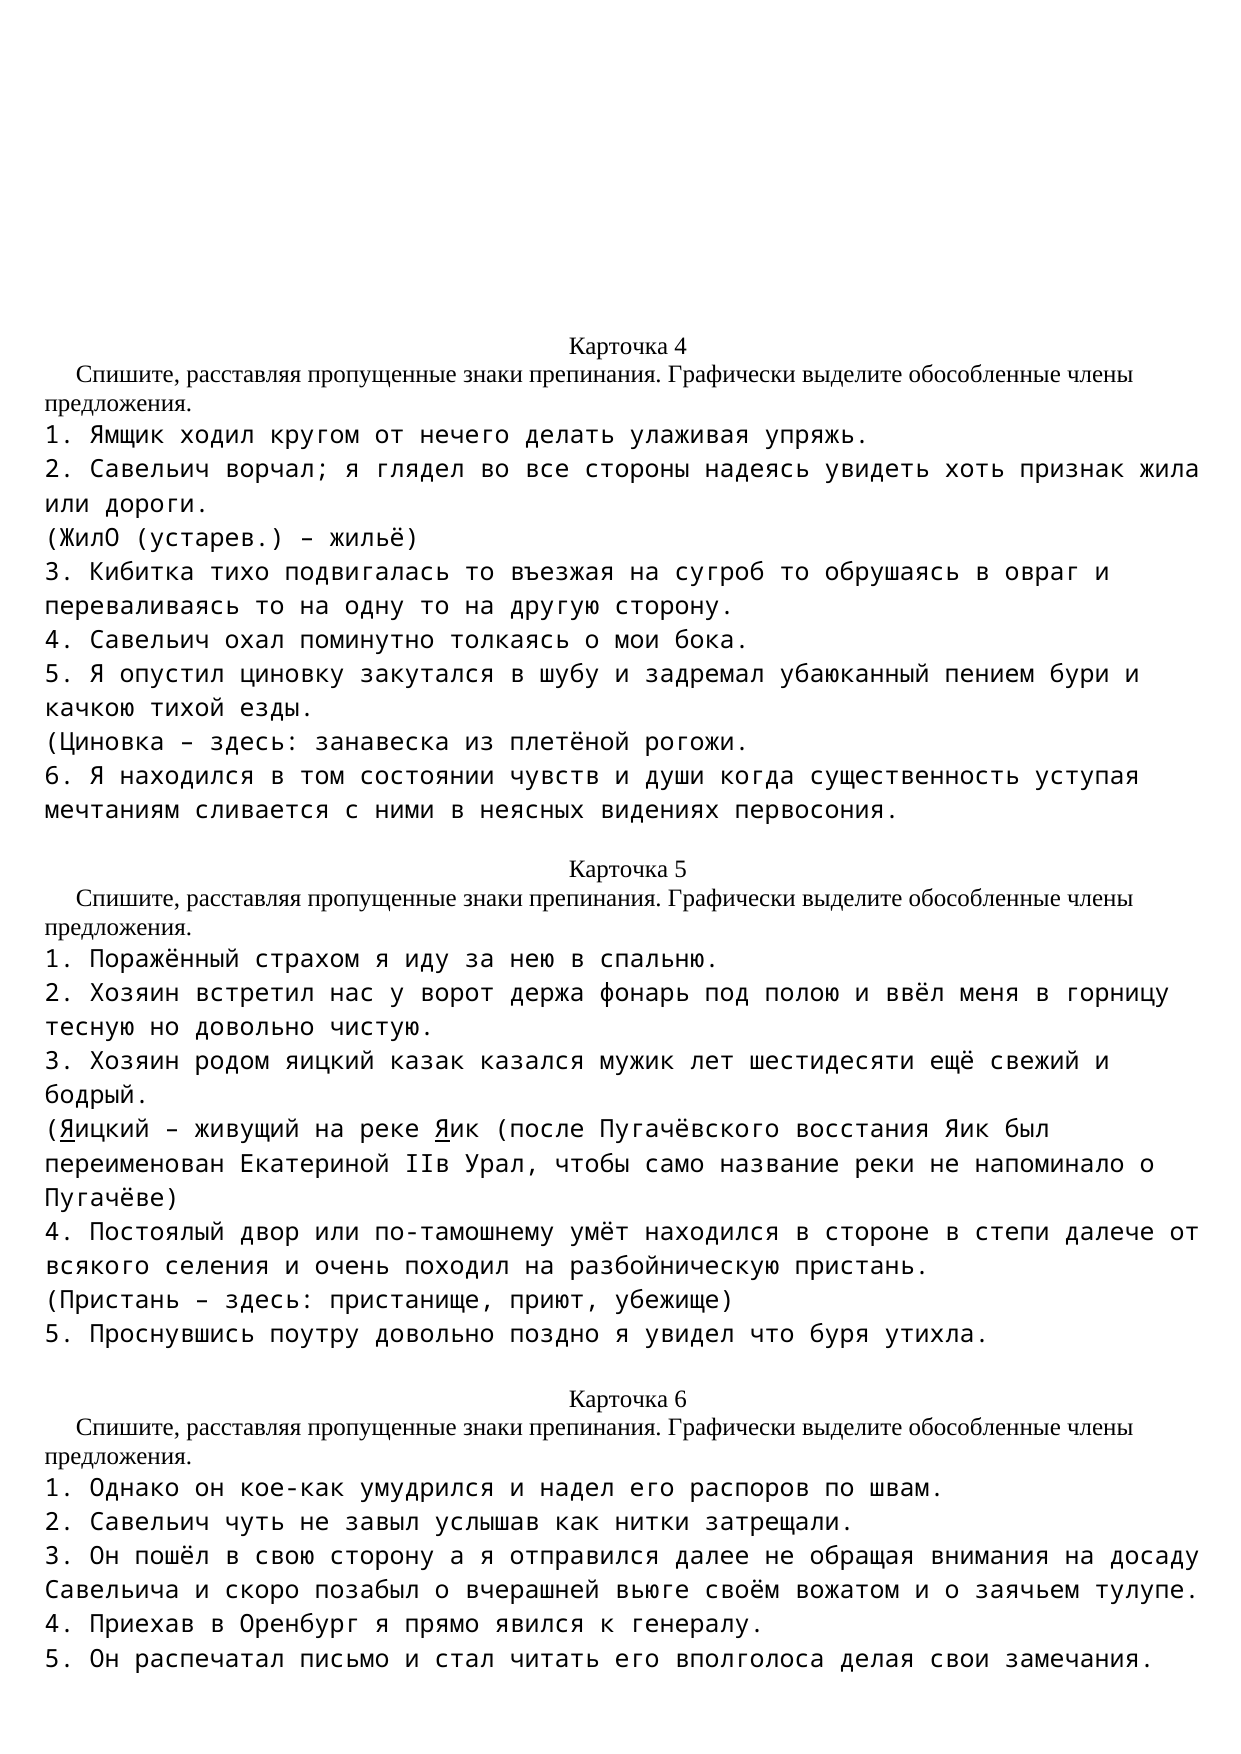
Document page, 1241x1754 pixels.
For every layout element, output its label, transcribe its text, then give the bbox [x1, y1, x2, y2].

text 5. Проснувшись поутру довольно поздно я увидел что буря утихла. [44, 1316, 1211, 1349]
text 2. Савельич чуть не завыл услышав как нитки затрещали. [44, 1504, 1211, 1538]
text 3. Он пошёл в свою сторону а я отправился далее не обращая внимания на досаду Савельича и скоро позабыл о вчерашней вьюге своём вожатом и о заячьем тулупе. [44, 1538, 1211, 1606]
text 2. Савельич ворчал; я глядел во все стороны надеясь увидеть хоть признак жила или дороги. [44, 451, 1211, 519]
text 5. Он распечатал письмо и стал читать его вполголоса делая свои замечания. [44, 1640, 1211, 1674]
text Карточка 4 [44, 331, 1211, 359]
text 5. Я опустил циновку закутался в шубу и задремал убаюканный пением бури и качкою тихой езды. [44, 656, 1211, 724]
text 3. Хозяин родом яицкий казак казался мужик лет шестидесяти ещё свежий и бодрый. [44, 1043, 1211, 1111]
text 3. Кибитка тихо подвигалась то въезжая на сугроб то обрушаясь в овраг и переваливаясь то на одну то на другую сторону. [44, 553, 1211, 621]
text 1. Однако он кое-как умудрился и надел его распоров по швам. [44, 1470, 1211, 1504]
text Карточка 5 [44, 854, 1211, 883]
text 4. Приехав в Оренбург я прямо явился к генералу. [44, 1606, 1211, 1640]
text 6. Я находился в том состоянии чувств и души когда существенность уступая мечтаниям сливается с ними в неясных видениях первосония. [44, 758, 1211, 826]
text Спишите, расставляя пропущенные знаки препинания. Графически выделите обособленные члены предложения. [44, 1412, 1211, 1470]
text 4. Постоялый двор или по-тамошнему умёт находился в стороне в степи далече от всякого селения и очень походил на разбойническую пристань. [44, 1213, 1211, 1281]
text Спишите, расставляя пропущенные знаки препинания. Графически выделите обособленные члены предложения. [44, 883, 1211, 941]
text (Яицкий – живущий на реке Яик (после Пугачёвского восстания Яик был переименован Екатериной IIв Урал, чтобы само название реки не напоминало о Пугачёве) [44, 1111, 1211, 1213]
text Спишите, расставляя пропущенные знаки препинания. Графически выделите обособленные члены предложения. [44, 359, 1211, 417]
text (Пристань – здесь: пристанище, приют, убежище) [44, 1281, 1211, 1316]
text 1. Ямщик ходил кругом от нечего делать улаживая упряжь. [44, 417, 1211, 451]
text (ЖилО (устарев.) – жильё) [44, 519, 1211, 553]
text 4. Савельич охал поминутно толкаясь о мои бока. [44, 621, 1211, 656]
text (Циновка – здесь: занавеска из плетёной рогожи. [44, 724, 1211, 758]
text Карточка 6 [44, 1384, 1211, 1412]
text 1. Поражённый страхом я иду за нею в спальню. [44, 941, 1211, 975]
text 2. Хозяин встретил нас у ворот держа фонарь под полою и ввёл меня в горницу тесную но довольно чистую. [44, 975, 1211, 1043]
